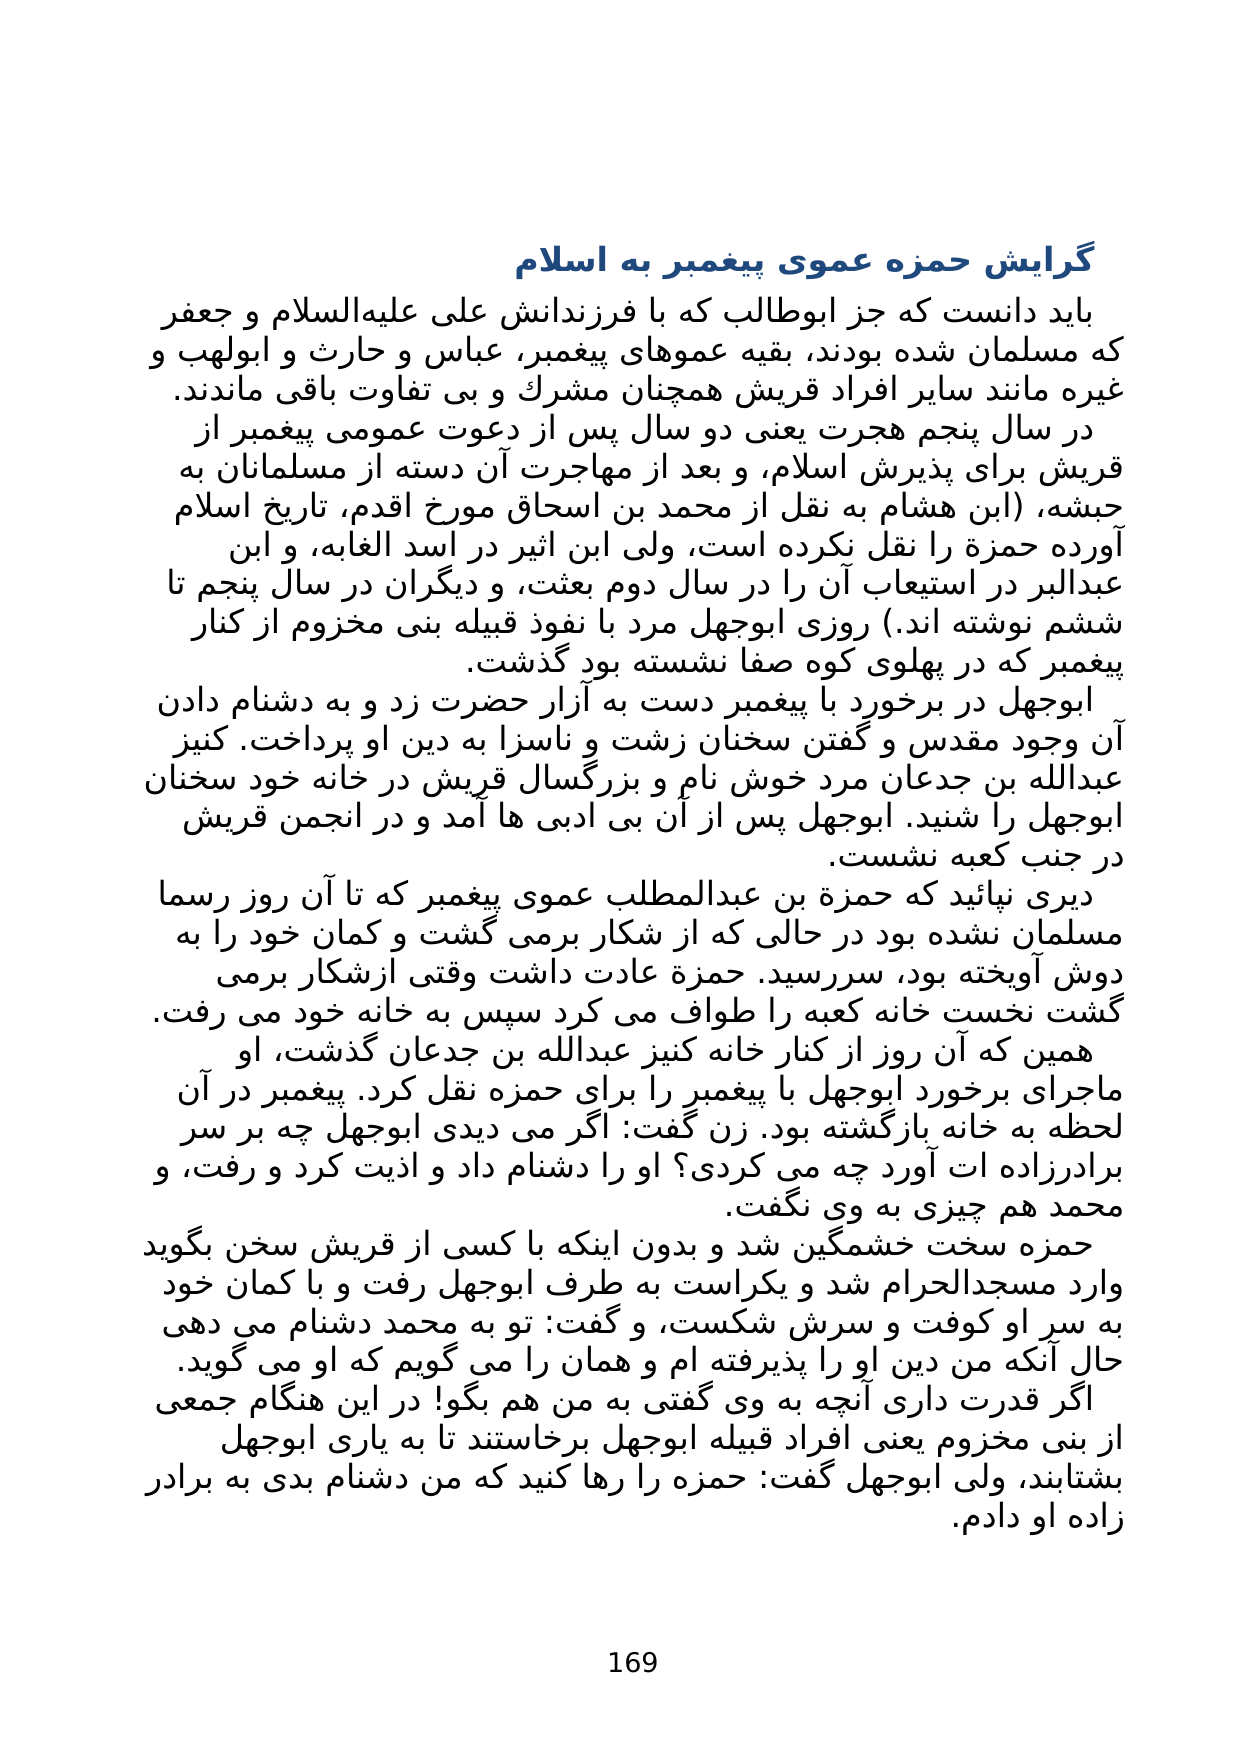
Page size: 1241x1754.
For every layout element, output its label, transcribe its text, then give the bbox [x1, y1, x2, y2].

text بايد دانست كه جز ابوطالب كه با فرزندانش علی عليه‌السلام و جعفر كه مسلمان شده بودند، بقيه عموهای پيغمبر، عباس و حارث و ابولهب و غيره مانند ساير افراد قريش همچنان مشرك و بی تفاوت باقی ماندند. [141, 292, 1125, 408]
text حمزه سخت خشمگين شد و بدون اينكه با كسی از قريش سخن بگويد وارد مسجدالحرام شد و يكراست به طرف ابوجهل رفت و با كمان خود به سر او كوفت و سرش شكست، و گفت: تو به محمد دشنام می دهی حال آنكه من دين او را پذيرفته ام و همان را می گويم كه او می گويد. [141, 1224, 1125, 1380]
text ابوجهل در برخورد با پيغمبر دست به آزار حضرت زد و به دشنام دادن آن وجود مقدس و گفتن سخنان زشت و ناسزا به دين او پرداخت. كنيز عبدالله بن جدعان مرد خوش نام و بزرگسال قريش در خانه خود سخنان ابوجهل را شنيد. ابوجهل پس از آن بی ادبی ها آمد و در انجمن قريش در جنب كعبه نشست. [141, 680, 1125, 875]
subtitle گرايش حمزه عموی پيغمبر به اسلام [141, 241, 1125, 279]
text اگر قدرت داری آنچه به وی گفتی به من هم بگو! در اين هنگام جمعی از بنی مخزوم يعنی افراد قبيله ابوجهل برخاستند تا به ياری ابوجهل بشتابند، ولی ابوجهل گفت: حمزه را رها كنيد كه من دشنام بدی به برادر زاده او دادم. [141, 1380, 1125, 1535]
text در سال پنجم هجرت يعنی دو سال پس از دعوت عمومی پيغمبر از قريش برای پذيرش اسلام، و بعد از مهاجرت آن دسته از مسلمانان به حبشه، (ابن هشام به نقل از محمد بن اسحاق مورخ اقدم، تاريخ اسلام آورده حمزة را نقل نكرده است، ولی ابن اثير در اسد الغابه، و ابن عبدالبر در استيعاب آن را در سال دوم بعثت، و ديگران در سال پنجم تا ششم نوشته اند.) روزی ابوجهل مرد با نفوذ قبيله بنی مخزوم از كنار پيغمبر كه در پهلوی كوه صفا نشسته بود گذشت. [141, 408, 1125, 680]
text ديری نپائيد كه حمزة بن عبدالمطلب عموی پيغمبر كه تا آن روز رسما مسلمان نشده بود در حالی كه از شكار برمی گشت و كمان خود را به دوش آويخته بود، سررسيد. حمزة عادت داشت وقتی ازشكار برمی گشت نخست خانه كعبه را طواف می كرد سپس به خانه خود می رفت. [141, 875, 1125, 1030]
text همين كه آن روز از كنار خانه كنيز عبدالله بن جدعان گذشت، او ماجرای برخورد ابوجهل با پيغمبر را برای حمزه نقل كرد. پيغمبر در آن لحظه به خانه بازگشته بود. زن گفت: اگر می ديدی ابوجهل چه بر سر برادرزاده ات آورد چه می كردی؟ او را دشنام داد و اذيت كرد و رفت، و محمد هم چيزی به وی نگفت. [141, 1030, 1125, 1224]
